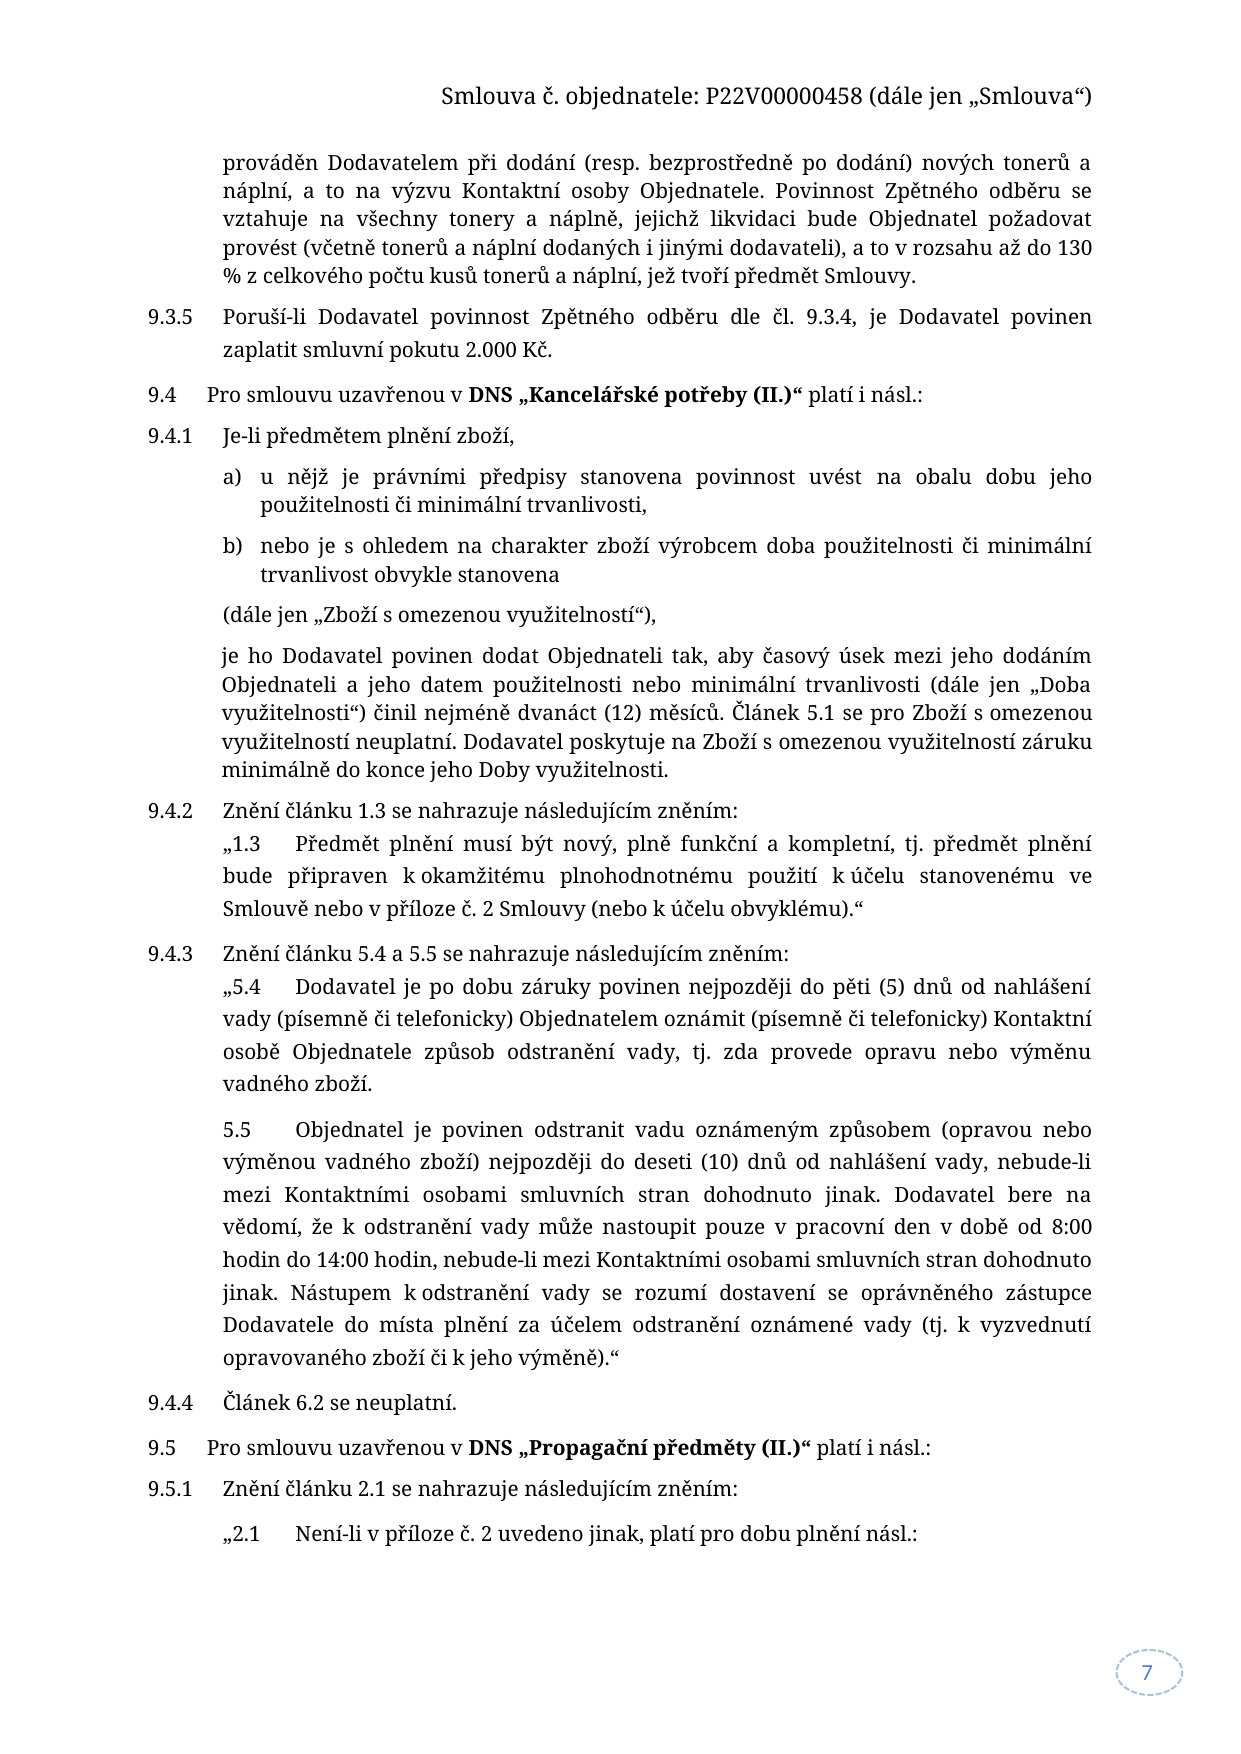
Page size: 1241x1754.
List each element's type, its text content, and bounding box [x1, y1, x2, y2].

text je ho Dodavatel povinen dodat Objednateli tak, aby časový úsek mezi jeho dodáním Objednateli a jeho datem použitelnosti nebo minimální trvanlivosti (dále jen „Doba využitelnosti“) činil nejméně dvanáct (12) měsíců. Článek 5.1 se pro Zboží s omezenou využitelností neuplatní. Dodavatel poskytuje na Zboží s omezenou využitelností záruku minimálně do konce jeho Doby využitelnosti. [221, 642, 1093, 784]
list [148, 148, 1093, 290]
list Poruší-li Dodavatel povinnost Zpětného odběru dle čl. 9.3.4, je Dodavatel povinen zaplatit smluvní pokutu 2.000 Kč. [148, 302, 1093, 363]
list „5.4 Dodavatel je po dobu záruky povinen nejpozději do pěti (5) dnů od nahlášení vady (písemně či telefonicky) Objednatelem oznámit (písemně či telefonicky) Kontaktní osobě Objednatele způsob odstranění vady, tj. zda provede opravu nebo výměnu vadného zboží. [223, 972, 1093, 1098]
list Pro smlouvu uzavřenou v DNS „Propagační předměty (II.)“ platí i násl.: [148, 1433, 1093, 1462]
list Znění článku 2.1 se nahrazuje následujícím zněním: [148, 1474, 1093, 1502]
list Je-li předmětem plnění zboží, [148, 421, 1093, 449]
list Článek 6.2 se neuplatní. [148, 1388, 1093, 1416]
list Pro smlouvu uzavřenou v DNS „Kancelářské potřeby (II.)“ platí i násl.: [148, 380, 1093, 408]
text (dále jen „Zboží s omezenou využitelností“), [223, 601, 1093, 629]
list Znění článku 5.4 a 5.5 se nahrazuje následujícím zněním: [148, 939, 1093, 968]
list nebo je s ohledem na charakter zboží výrobcem doba použitelnosti či minimální trvanlivost obvykle stanovena [223, 531, 1093, 588]
list 5.5 Objednatel je povinen odstranit vadu oznámeným způsobem (opravou nebo výměnou vadného zboží) nejpozději do deseti (10) dnů od nahlášení vady, nebude-li mezi Kontaktními osobami smluvních stran dohodnuto jinak. Dodavatel bere na vědomí, že k odstranění vady může nastoupit pouze v pracovní den v době od 8:00 hodin do 14:00 hodin, nebude-li mezi Kontaktními osobami smluvních stran dohodnuto jinak. Nástupem k odstranění vady se rozumí dostavení se oprávněného zástupce Dodavatele do místa plnění za účelem odstranění oznámené vady (tj. k vyzvednutí opravovaného zboží či k jeho výměně).“ [223, 1115, 1093, 1371]
list „2.1 Není-li v příloze č. 2 uvedeno jinak, platí pro dobu plnění násl.: [223, 1519, 1093, 1548]
list Znění článku 1.3 se nahrazuje následujícím zněním: [148, 796, 1093, 825]
list u nějž je právními předpisy stanovena povinnost uvést na obalu dobu jeho použitelnosti či minimální trvanlivosti, [223, 462, 1093, 519]
list „1.3 Předmět plnění musí být nový, plně funkční a kompletní, tj. předmět plnění bude připraven k okamžitému plnohodnotnému použití k účelu stanovenému ve Smlouvě nebo v příloze č. 2 Smlouvy (nebo k účelu obvyklému).“ [223, 829, 1093, 922]
